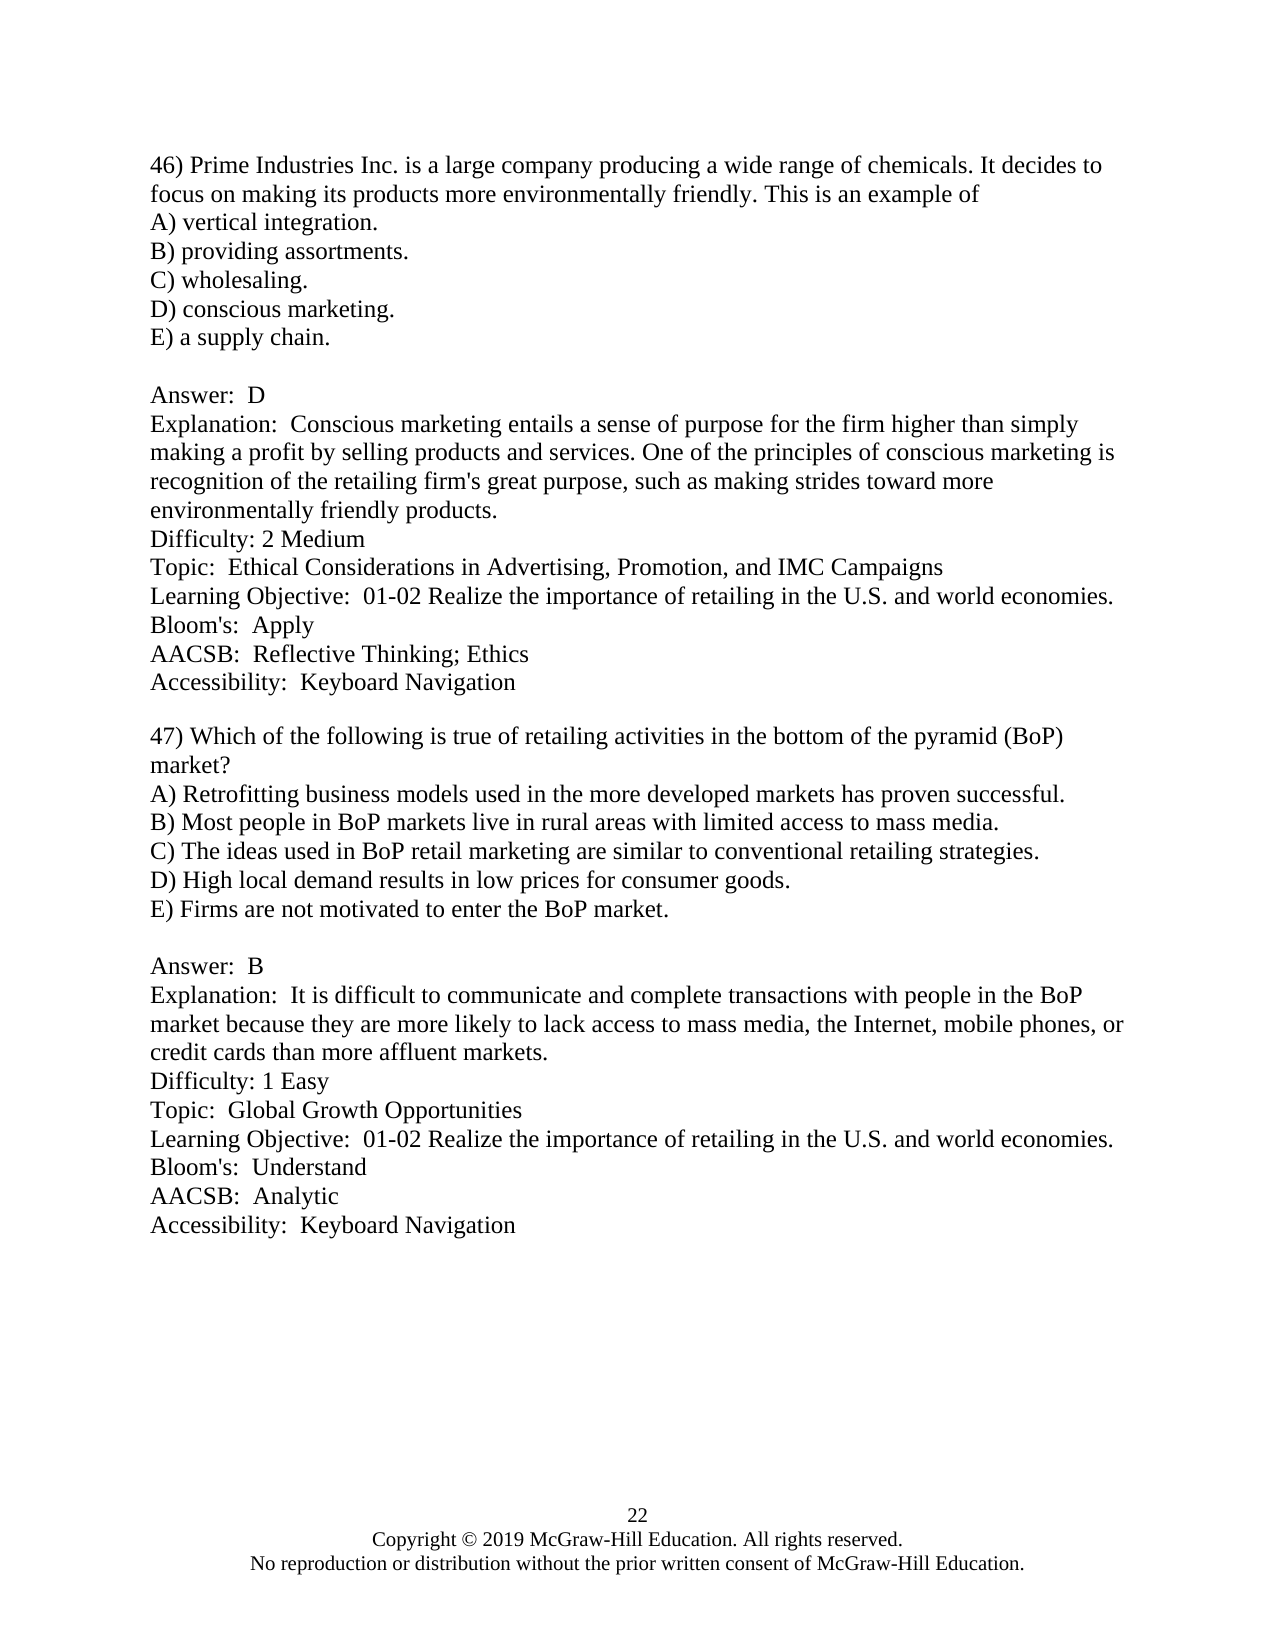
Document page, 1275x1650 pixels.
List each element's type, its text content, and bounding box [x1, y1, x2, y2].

text A) Retrofitting business models used in the more developed markets has proven successful. [150, 779, 1125, 807]
text E) Firms are not motivated to enter the BoP market. [150, 894, 1125, 922]
text Accessibility: Keyboard Navigation [150, 667, 1125, 696]
text Difficulty: 1 Easy [150, 1066, 1125, 1095]
text Learning Objective: 01-02 Realize the importance of retailing in the U.S. and world economies. [150, 581, 1125, 610]
text 46) Prime Industries Inc. is a large company producing a wide range of chemicals. It decides to focus on making its products more environmentally friendly. This is an example of [150, 150, 1125, 207]
text Bloom's: Apply [150, 610, 1125, 639]
text AACSB: Reflective Thinking; Ethics [150, 639, 1125, 667]
text Learning Objective: 01-02 Realize the importance of retailing in the U.S. and world economies. [150, 1124, 1125, 1152]
text Bloom's: Understand [150, 1152, 1125, 1181]
text Topic: Ethical Considerations in Advertising, Promotion, and IMC Campaigns [150, 552, 1125, 581]
text Answer: D [150, 380, 1125, 409]
text Answer: B [150, 951, 1125, 980]
text B) Most people in BoP markets live in rural areas with limited access to mass media. [150, 807, 1125, 836]
text Accessibility: Keyboard Navigation [150, 1210, 1125, 1239]
text AACSB: Analytic [150, 1181, 1125, 1210]
text C) The ideas used in BoP retail marketing are similar to conventional retailing strategies. [150, 836, 1125, 865]
text C) wholesaling. [150, 265, 1125, 294]
text D) conscious marketing. [150, 294, 1125, 322]
text E) a supply chain. [150, 322, 1125, 351]
text Explanation: Conscious marketing entails a sense of purpose for the firm higher than simply making a profit by selling products and services. One of the principles of conscious marketing is recognition of the retailing firm's great purpose, such as making strides toward more environmentally friendly products. [150, 409, 1125, 524]
text B) providing assortments. [150, 236, 1125, 265]
text Explanation: It is difficult to communicate and complete transactions with people in the BoP market because they are more likely to lack access to mass media, the Internet, mobile phones, or credit cards than more affluent markets. [150, 980, 1125, 1066]
text D) High local demand results in low prices for consumer goods. [150, 865, 1125, 894]
text A) vertical integration. [150, 207, 1125, 236]
text Topic: Global Growth Opportunities [150, 1095, 1125, 1124]
text 47) Which of the following is true of retailing activities in the bottom of the pyramid (BoP) market? [150, 721, 1125, 779]
text Difficulty: 2 Medium [150, 524, 1125, 552]
